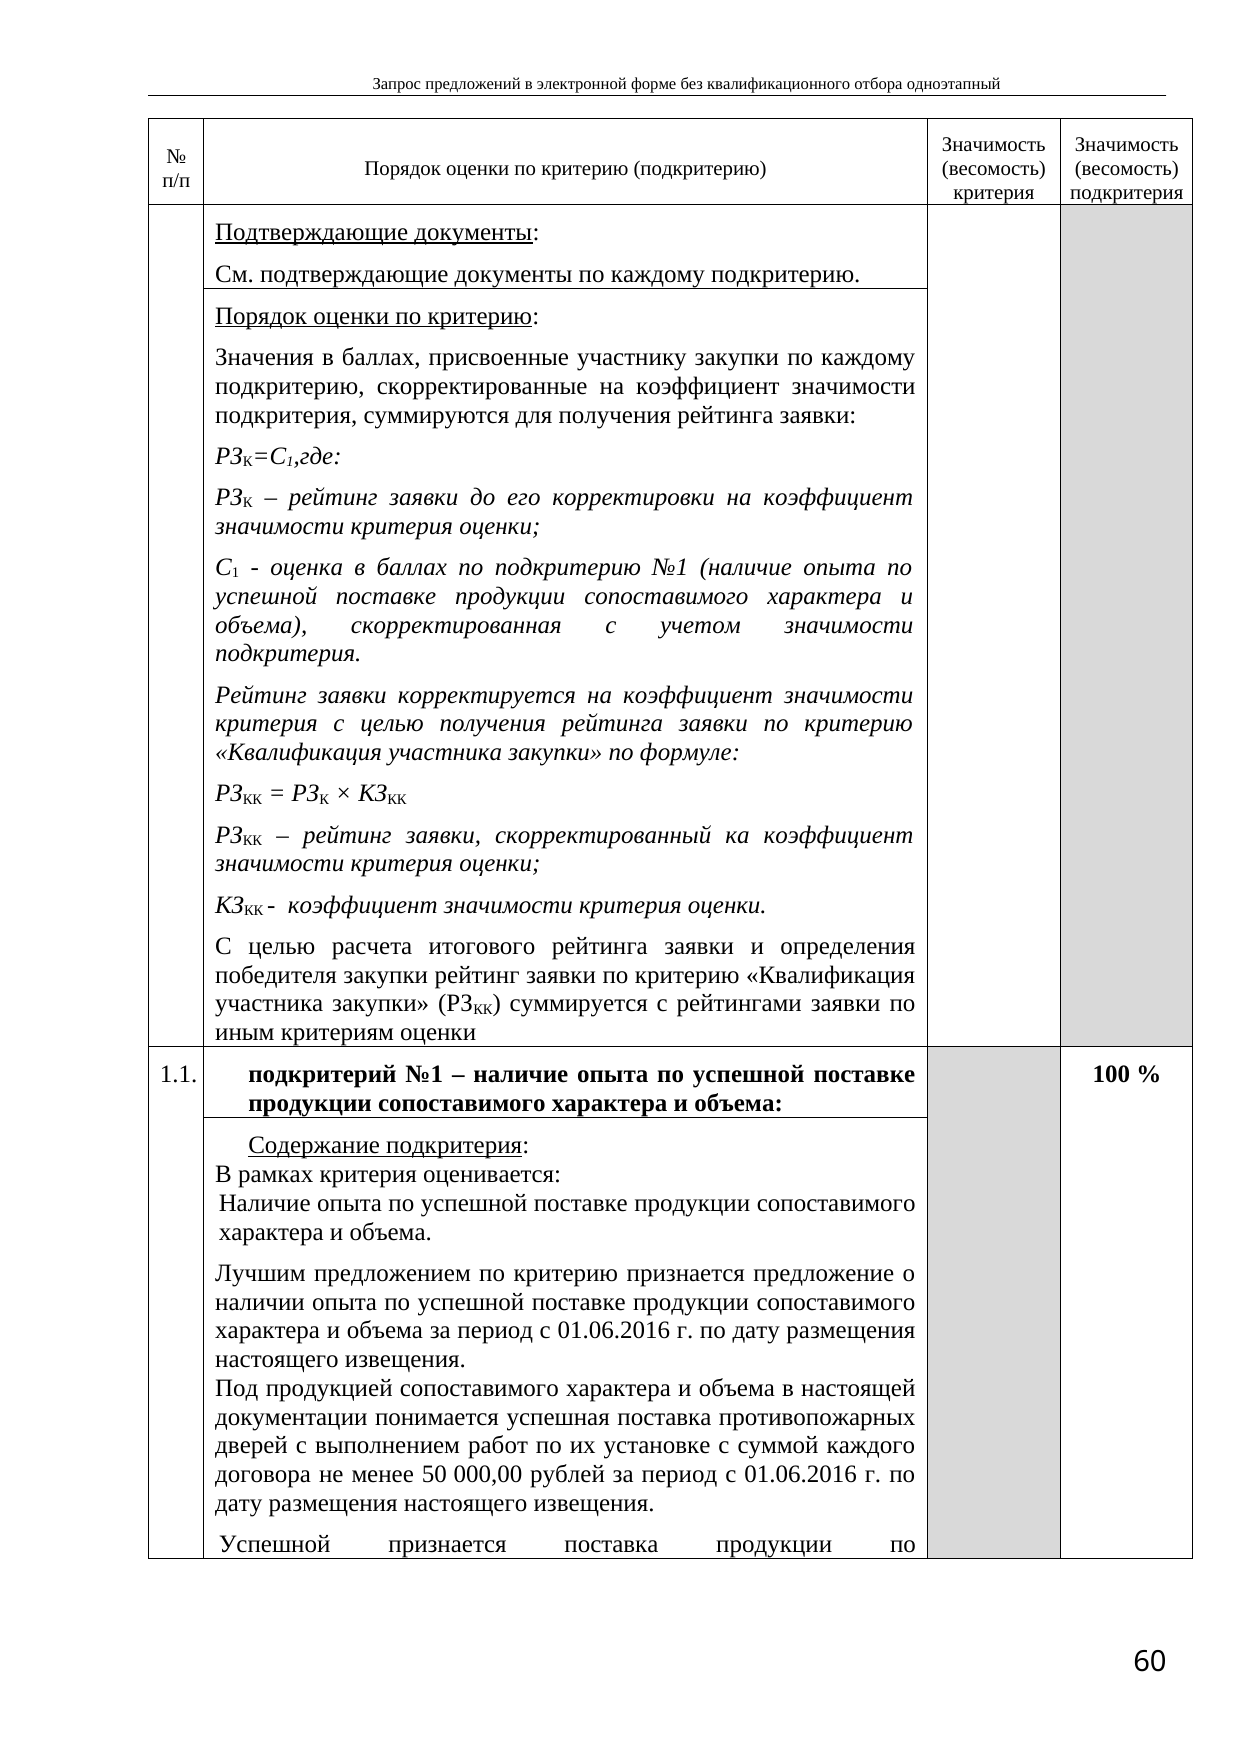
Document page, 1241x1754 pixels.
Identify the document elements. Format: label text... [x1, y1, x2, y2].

table_cell [149, 1047, 203, 1558]
table_cell [928, 1047, 1060, 1558]
table_cell 100 % [1061, 1047, 1192, 1558]
table_cell подкритерий №1 – наличие опыта по успешной поставке продукции сопоставимого характера и объема: [204, 1047, 927, 1117]
table_header Значимость (весомость) критерия [928, 119, 1060, 204]
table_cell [204, 1118, 927, 1558]
table_cell Порядок оценки по критерию: Значения в баллах, присвоенные участнику закупки по каждому подкритерию, скорректированные на коэффициент значимости подкритерия, суммируются для получения рейтинга заявки: РЗК=C1,где: РЗК – рейтинг заявки до его корректировки на коэффициент значимости критерия оценки; C1 - оценка в баллах по подкритерию №1 (наличие опыта по успешной поставке продукции сопоставимого характера и объема), скорректированная с учетом значимости подкритерия. Рейтинг заявки корректируется на коэффициент значимости критерия с целью получения рейтинга заявки по критерию «Квалификация участника закупки» по формуле: РЗКК = РЗК × КЗКК РЗКК – рейтинг заявки, скорректированный ка коэффициент значимости критерия оценки; КЗКК - коэффициент значимости критерия оценки. С целью расчета итогового рейтинга заявки и определения победителя закупки рейтинг заявки по критерию «Квалификация участника закупки» (РЗКК) суммируется с рейтингами заявки по иным критериям оценки [204, 289, 927, 1046]
table_header Значимость (весомость) подкритерия [1061, 119, 1192, 204]
table_cell Подтверждающие документы: См. подтверждающие документы по каждому подкритерию. [204, 205, 927, 287]
table_header № п/п [149, 119, 203, 204]
table_header Порядок оценки по критерию (подкритерию) [204, 119, 927, 204]
